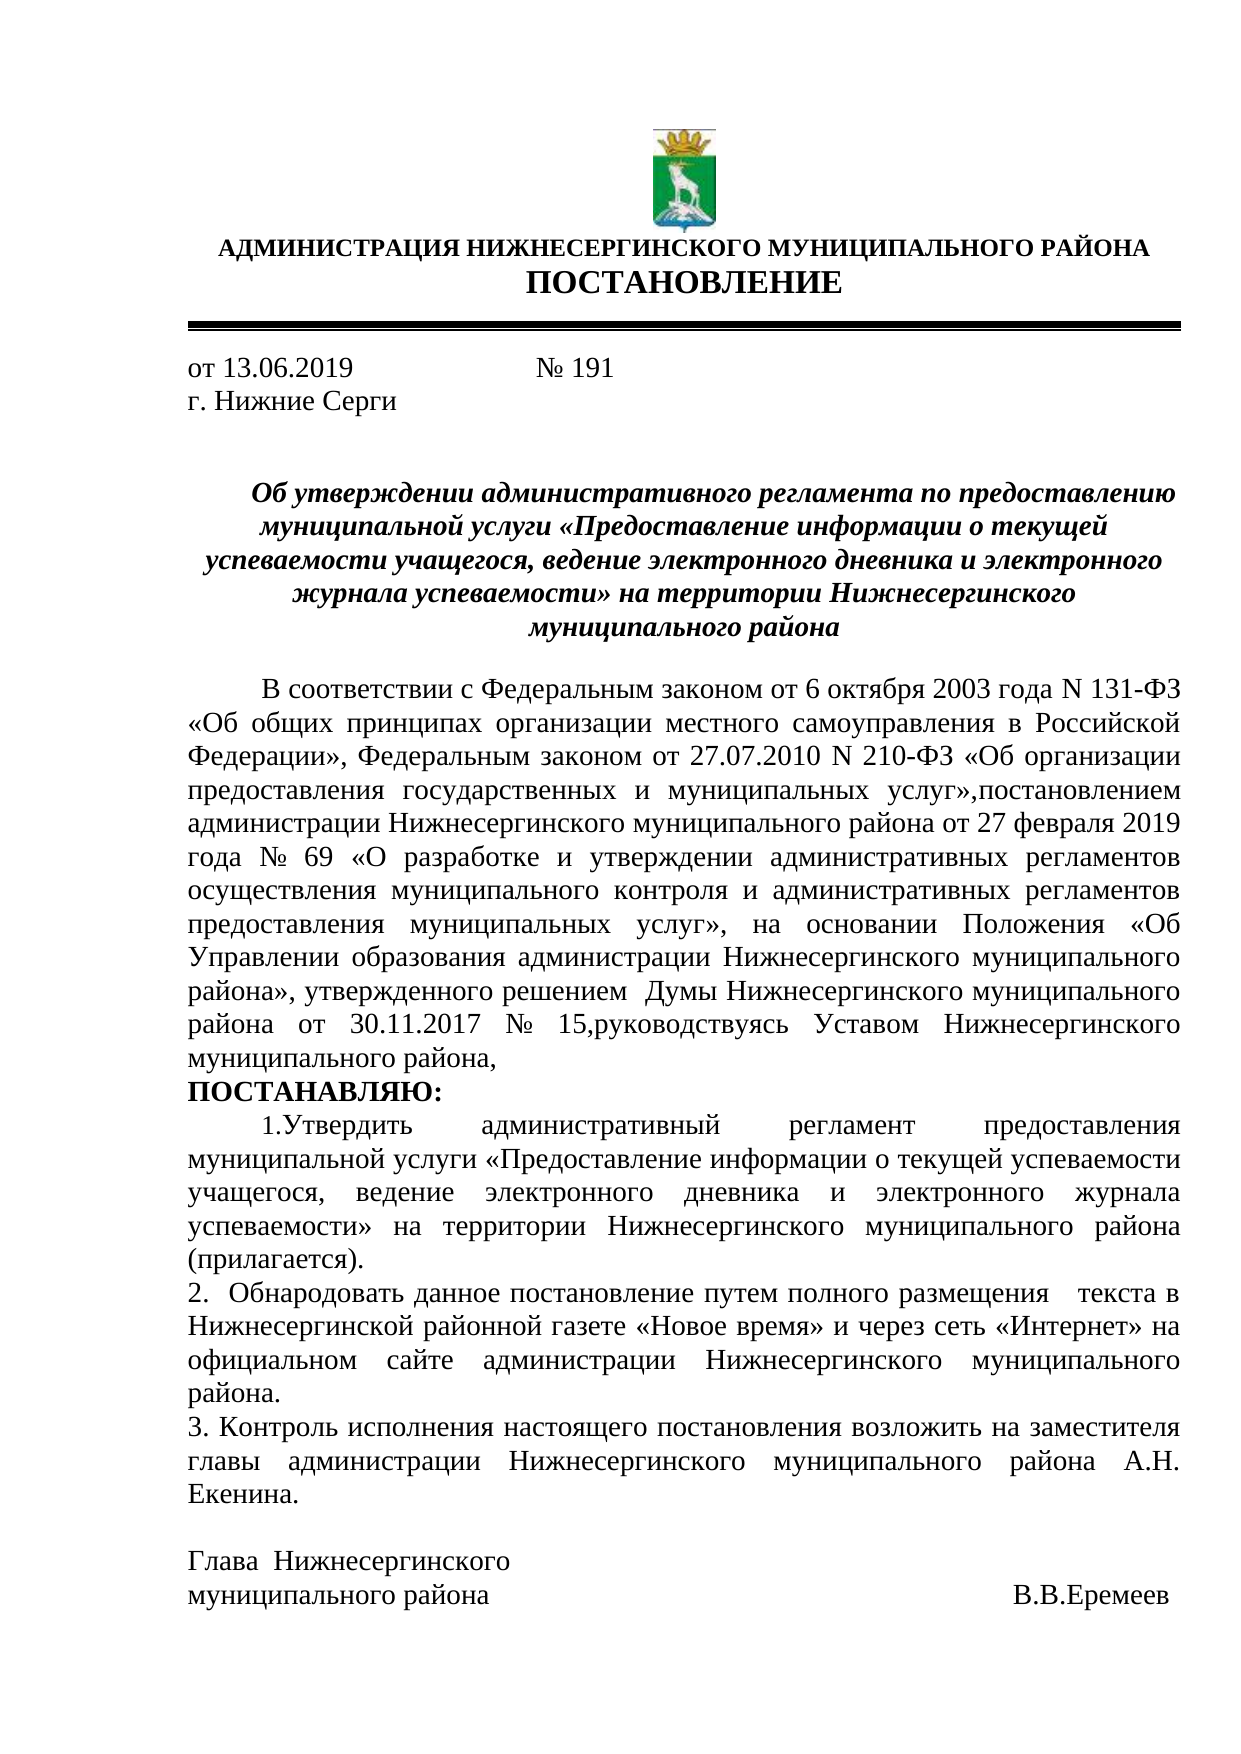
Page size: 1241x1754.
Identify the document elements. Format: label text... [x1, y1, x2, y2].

text г. Нижние Серги [187, 383, 1181, 417]
text 3. Контроль исполнения настоящего постановления возложить на заместителя главы администрации Нижнесергинского муниципального района А.Н. Екенина. [187, 1409, 1181, 1510]
text 1.Утвердить административный регламент предоставления муниципальной услуги «Предоставление информации о текущей успеваемости учащегося, ведение электронного дневника и электронного журнала успеваемости» на территории Нижнесергинского муниципального района (прилагается). [187, 1107, 1181, 1275]
text 2. Обнародовать данное постановление путем полного размещения текста в Нижнесергинской районной газете «Новое время» и через сеть «Интернет» на официальном сайте администрации Нижнесергинского муниципального района. [187, 1275, 1181, 1409]
picture [653, 129, 716, 233]
text АДМИНИСТРАЦИЯ НИЖНЕСЕРГИНСКОГО МУНИЦИПАЛЬНОГО РАЙОНА [187, 233, 1181, 262]
text от 13.06.2019 № 191 [187, 350, 1181, 383]
text Глава Нижнесергинского [187, 1543, 1181, 1577]
text ПОСТАНОВЛЕНИЕ [187, 262, 1181, 300]
text муниципального района В.В.Еремеев [187, 1577, 1181, 1610]
text Об утверждении административного регламента по предоставлению муниципальной услуги «Предоставление информации о текущей успеваемости учащегося, ведение электронного дневника и электронного журнала успеваемости» на территории Нижнесергинского муниципального района [187, 475, 1181, 642]
text ПОСТАНАВЛЯЮ: [187, 1074, 1181, 1107]
text В соответствии с Федеральным законом от 6 октября 2003 года N 131-ФЗ «Об общих принципах организации местного самоуправления в Российской Федерации», Федеральным законом от 27.07.2010 N 210-ФЗ «Об организации предоставления государственных и муниципальных услуг»,постановлением администрации Нижнесергинского муниципального района от 27 февраля 2019 года № 69 «О разработке и утверждении административных регламентов осуществления муниципального контроля и административных регламентов предоставления муниципальных услуг», на основании Положения «Об Управлении образования администрации Нижнесергинского муниципального района», утвержденного решением Думы Нижнесергинского муниципального района от 30.11.2017 № 15,руководствуясь Уставом Нижнесергинского муниципального района, [187, 671, 1181, 1074]
